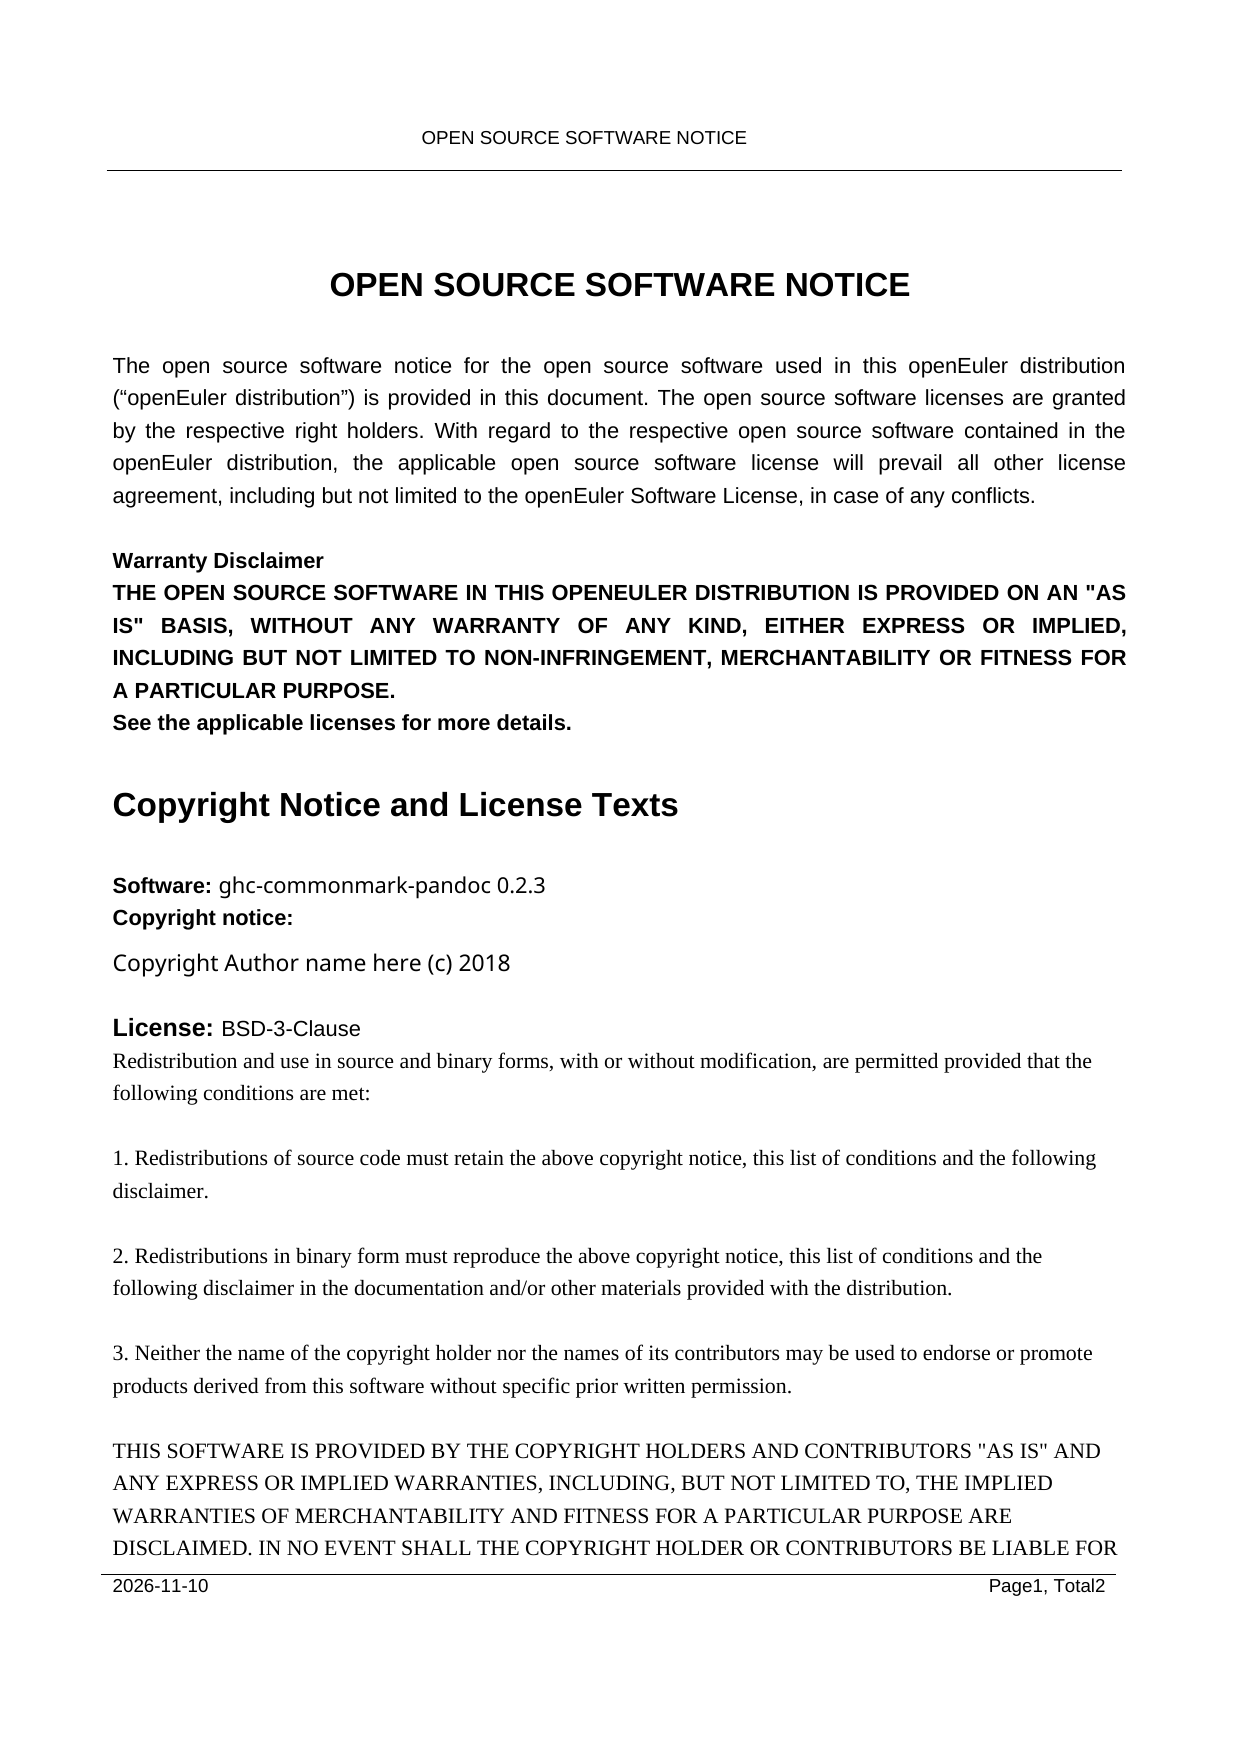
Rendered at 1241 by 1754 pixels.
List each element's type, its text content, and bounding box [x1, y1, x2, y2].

text Warranty Disclaimer [112, 544, 1128, 576]
text OPEN SOURCE SOFTWARE NOTICE [112, 251, 1128, 316]
text Copyright Notice and License Texts [112, 771, 1128, 836]
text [112, 1044, 1128, 1564]
text License: BSD-3-Clause [112, 1012, 1128, 1044]
text Copyright Author name here (c) 2018 [112, 947, 1128, 1012]
text THE OPEN SOURCE SOFTWARE IN THIS OPENEULER DISTRIBUTION IS PROVIDED ON AN "AS IS" BASIS, WITHOUT ANY WARRANTY OF ANY KIND, EITHER EXPRESS OR IMPLIED, INCLUDING BUT NOT LIMITED TO NON-INFRINGEMENT, MERCHANTABILITY OR FITNESS FOR A PARTICULAR PURPOSE. See the applicable licenses for more details. [112, 576, 1128, 739]
text The open source software notice for the open source software used in this openEuler distribution (“openEuler distribution”) is provided in this document. The open source software licenses are granted by the respective right holders. With regard to the respective open source software contained in the openEuler distribution, the applicable open source software license will prevail all other license agreement, including but not limited to the openEuler Software License, in case of any conflicts. [112, 349, 1128, 511]
title Software: ghc-commonmark-pandoc 0.2.3 [112, 869, 1128, 901]
text Copyright notice: [112, 901, 1128, 934]
